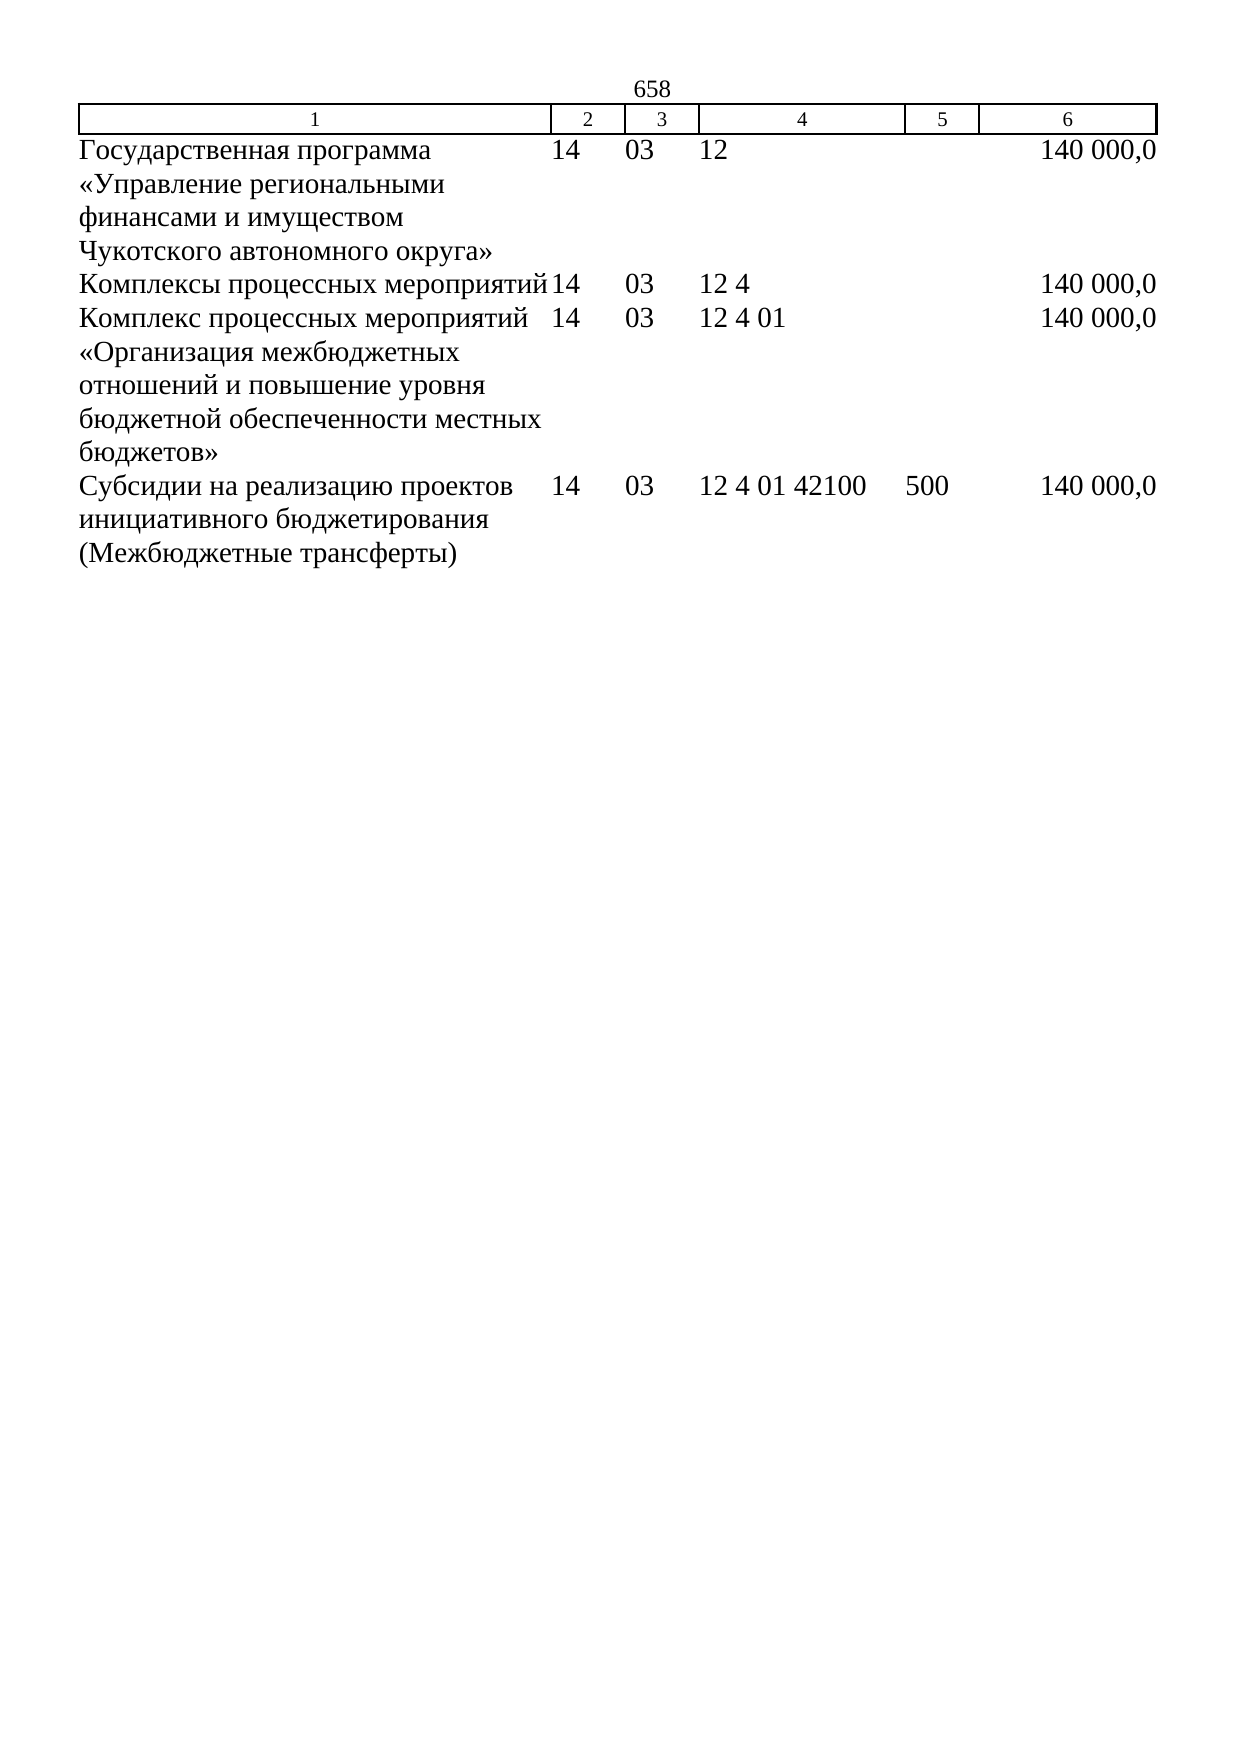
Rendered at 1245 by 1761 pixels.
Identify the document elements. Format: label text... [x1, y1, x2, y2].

table_header 1 [80, 105, 550, 132]
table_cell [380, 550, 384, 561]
table_header 2 [552, 105, 624, 132]
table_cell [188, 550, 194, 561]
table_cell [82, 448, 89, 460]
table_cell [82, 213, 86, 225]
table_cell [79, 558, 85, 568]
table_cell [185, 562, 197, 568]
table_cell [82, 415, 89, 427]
table_header 4 [700, 105, 904, 132]
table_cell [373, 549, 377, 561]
table_header 6 [980, 105, 1155, 132]
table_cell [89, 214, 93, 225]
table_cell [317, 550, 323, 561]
table_header 5 [906, 105, 978, 132]
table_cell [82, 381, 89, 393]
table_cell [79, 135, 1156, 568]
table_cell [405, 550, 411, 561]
table_header 3 [626, 105, 698, 132]
